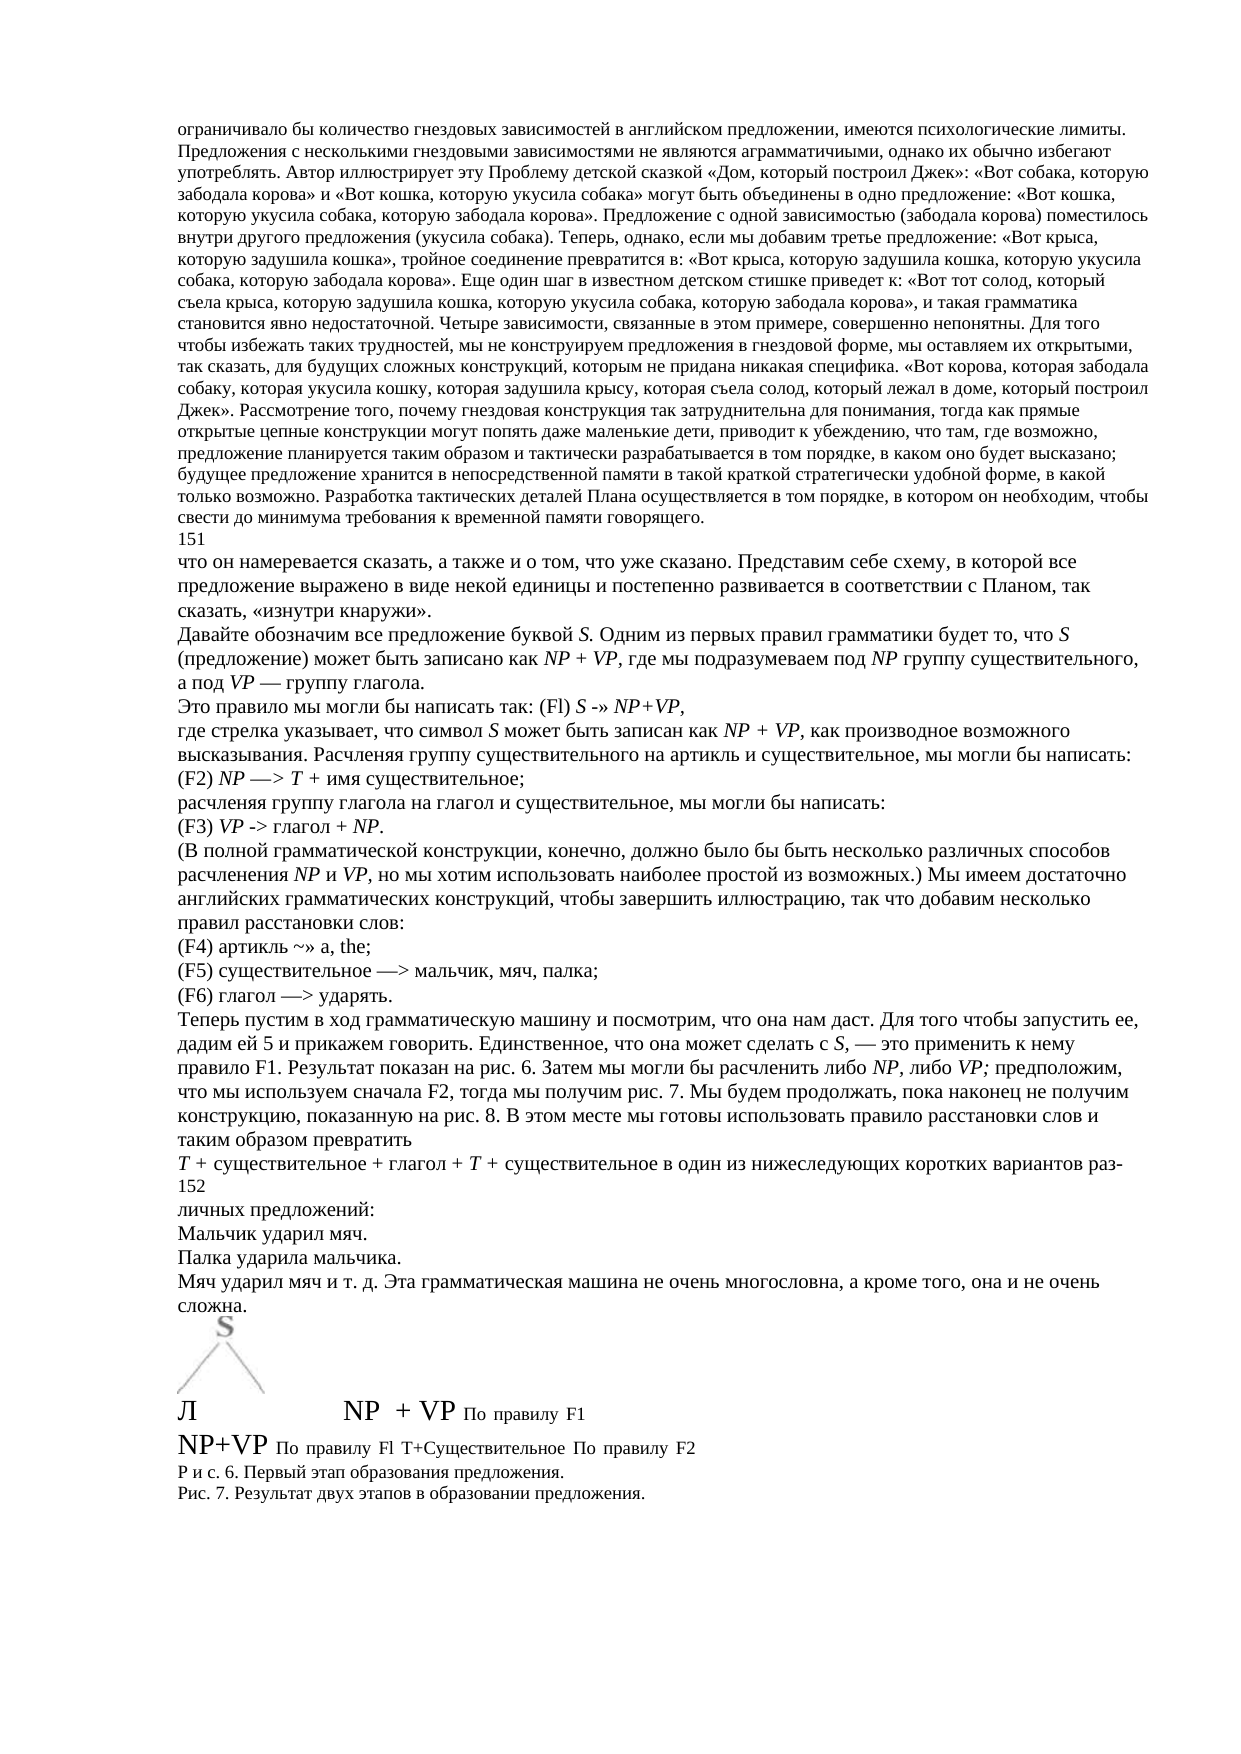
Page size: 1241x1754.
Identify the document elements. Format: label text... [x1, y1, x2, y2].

text Рис. 7. Результат двух этапов в образовании предложения. [177, 1482, 1152, 1504]
text Мальчик ударил мяч. [177, 1221, 1152, 1245]
text (F5) существительное —> мальчик, мяч, палка; [177, 958, 1152, 982]
text (F6) глагол —> ударять. [177, 982, 1152, 1007]
text Т + существительное + глагол + Т + существительное в один из нижеследующих коротких вариантов раз- [177, 1151, 1152, 1175]
text (F3) VP -> глагол + NP. [177, 814, 1152, 838]
text Это правило мы могли бы написать так: (Fl) S -» NP+VP, [177, 694, 1152, 718]
picture [177, 1316, 265, 1394]
text NP+VP По правилу Fl Т+Существительное По правилу F2 [177, 1427, 1152, 1461]
text Л NP + VP По правилу F1 [177, 1393, 1152, 1427]
text Мяч ударил мяч и т. д. Эта грамматическая машина не очень многословна, а кроме того, она и не очень сложна. [177, 1269, 1152, 1317]
text личных предложений: [177, 1197, 1152, 1221]
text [177, 118, 1152, 528]
text что он намеревается сказать, а также и о том, что уже сказано. Представим себе схему, в которой все предложение выражено в виде некой единицы и постепенно развивается в соответствии с Планом, так сказать, «изнутри кнаружи». [177, 549, 1152, 622]
text (F2) NP —> Т + имя существительное; [177, 766, 1152, 790]
text (В полной грамматической конструкции, конечно, должно было бы быть несколько различных способов расчленения NP и VP, но мы хотим использовать наиболее простой из возможных.) Мы имеем достаточно английских грамматических конструкций, чтобы завершить иллюстрацию, так что добавим несколько правил расстановки слов: [177, 838, 1152, 934]
text 152 [177, 1175, 1152, 1197]
text 151 [177, 528, 1152, 549]
text (F4) артикль ~» a, the; [177, 934, 1152, 958]
text Давайте обозначим все предложение буквой S. Одним из первых правил грамматики будет то, что S (предложение) может быть записано как NP + VP, где мы подразумеваем под NP группу существительного, а под VP — группу глагола. [177, 622, 1152, 694]
text где стрелка указывает, что символ S может быть записан как NP + VP, как производное возможного высказывания. Расчленяя группу существительного на артикль и существительное, мы могли бы написать: [177, 718, 1152, 766]
text Р и с. 6. Первый этап образования предложения. [177, 1461, 1152, 1482]
text Теперь пустим в ход грамматическую машину и посмотрим, что она нам даст. Для того чтобы запустить ее, дадим ей 5 и прикажем говорить. Единственное, что она может сделать с S, — это применить к нему правило F1. Результат показан на рис. 6. Затем мы могли бы расчленить либо NP, либо VP; предположим, что мы используем сначала F2, тогда мы получим рис. 7. Мы будем продолжать, пока наконец не получим конструкцию, показанную на рис. 8. В этом месте мы готовы использовать правило расстановки слов и таким образом превратить [177, 1007, 1152, 1151]
text Палка ударила мальчика. [177, 1245, 1152, 1269]
text расчленяя группу глагола на глагол и существительное, мы могли бы написать: [177, 790, 1152, 814]
